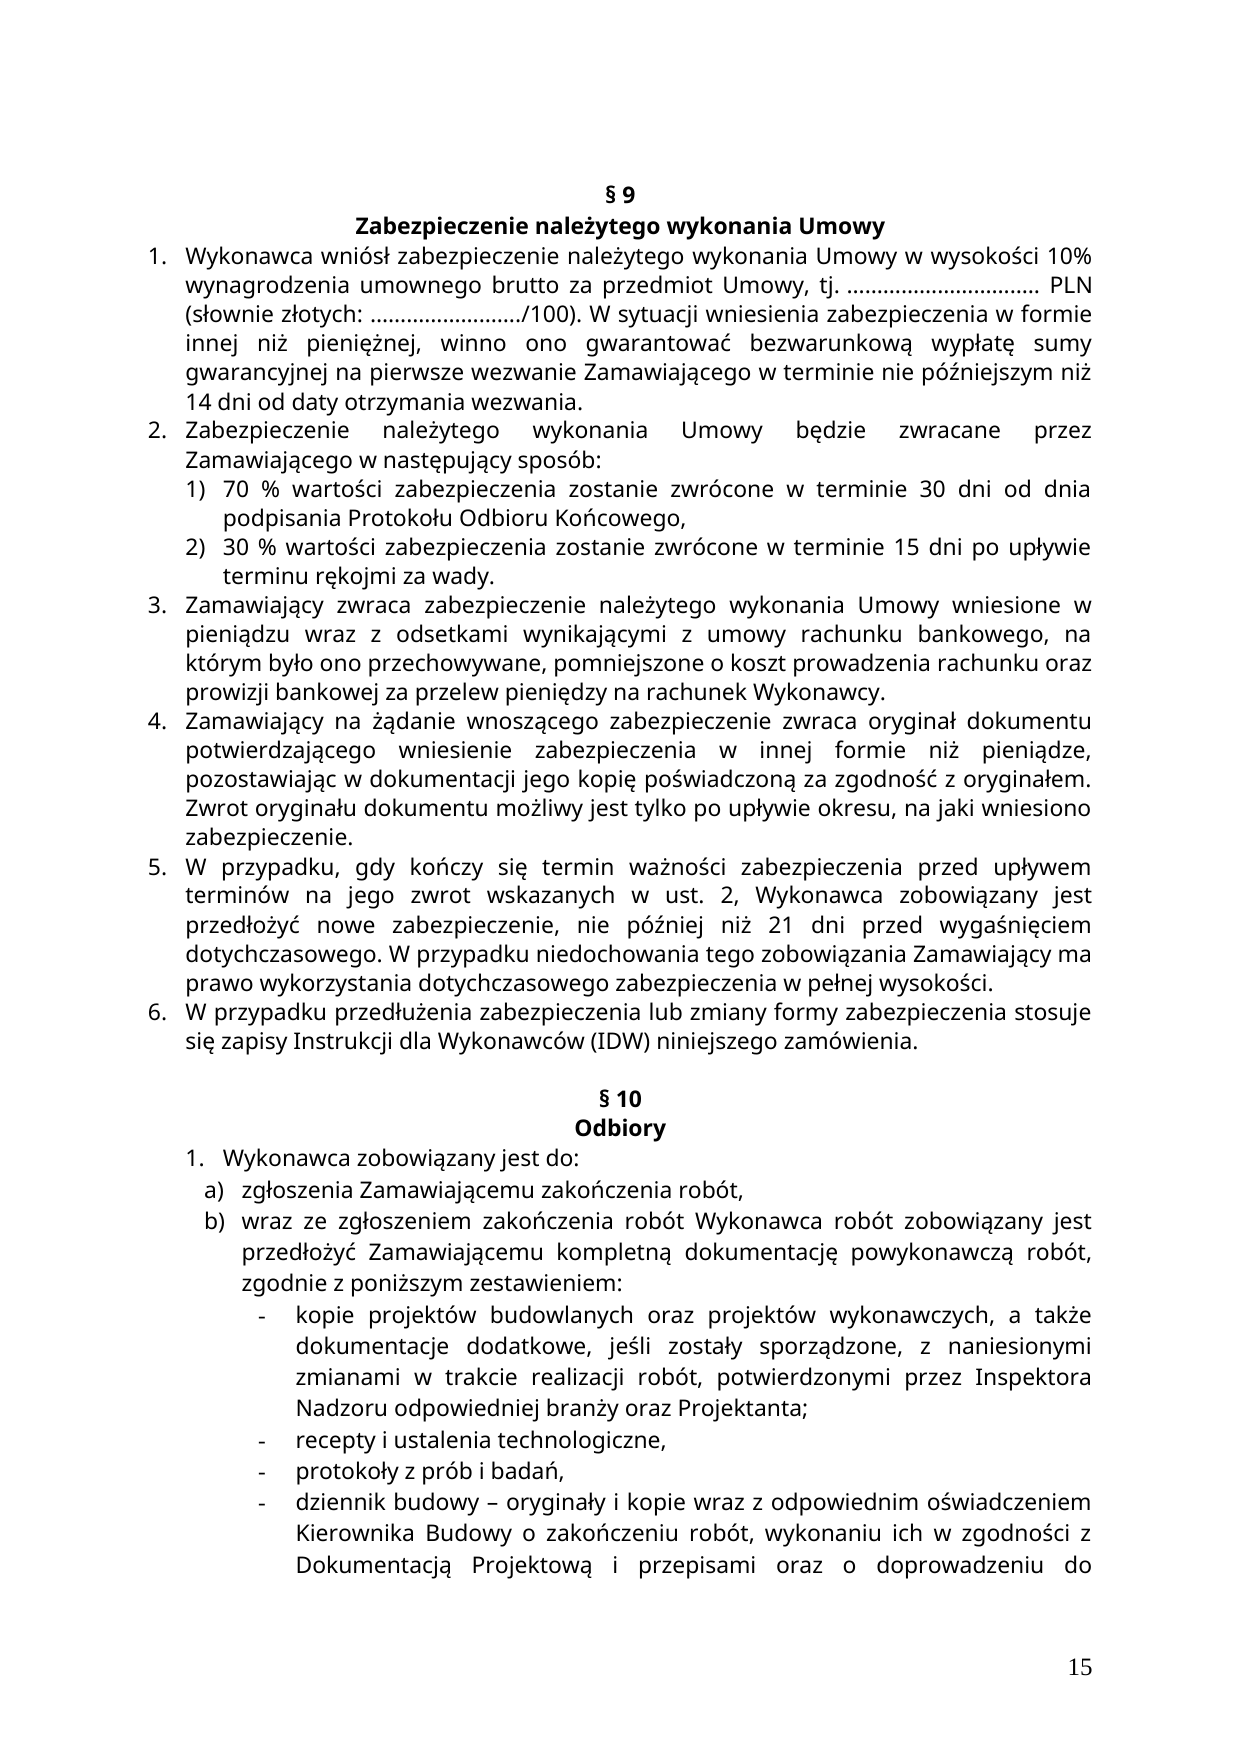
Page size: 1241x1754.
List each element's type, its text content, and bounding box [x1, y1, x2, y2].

list recepty i ustalenia technologiczne, [258, 1423, 1093, 1455]
list kopie projektów budowlanych oraz projektów wykonawczych, a także dokumentacje dodatkowe, jeśli zostały sporządzone, z naniesionymi zmianami w trakcie realizacji robót, potwierdzonymi przez Inspektora Nadzoru odpowiedniej branży oraz Projektanta; [258, 1298, 1093, 1423]
text Zabezpieczenie należytego wykonania Umowy [148, 210, 1093, 241]
text § 9 [148, 179, 1093, 210]
text Odbiory [148, 1113, 1093, 1142]
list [258, 1486, 1093, 1580]
list 70 % wartości zabezpieczenia zostanie zwrócone w terminie 30 dni od dnia podpisania Protokołu Odbioru Końcowego, [185, 474, 1093, 532]
list Wykonawca wniósł zabezpieczenie należytego wykonania Umowy w wysokości 10% wynagrodzenia umownego brutto za przedmiot Umowy, tj. ………………………….. PLN (słownie złotych: ……………………./100). W sytuacji wniesienia zabezpieczenia w formie innej niż pieniężnej, winno ono gwarantować bezwarunkową wypłatę sumy gwarancyjnej na pierwsze wezwanie Zamawiającego w terminie nie późniejszym niż 14 dni od daty otrzymania wezwania. [148, 241, 1093, 416]
list wraz ze zgłoszeniem zakończenia robót Wykonawca robót zobowiązany jest przedłożyć Zamawiającemu kompletną dokumentację powykonawczą robót, zgodnie z poniższym zestawieniem: [204, 1205, 1093, 1298]
list Zamawiający na żądanie wnoszącego zabezpieczenie zwraca oryginał dokumentu potwierdzającego wniesienie zabezpieczenia w innej formie niż pieniądze, pozostawiając w dokumentacji jego kopię poświadczoną za zgodność z oryginałem. Zwrot oryginału dokumentu możliwy jest tylko po upływie okresu, na jaki wniesiono zabezpieczenie. [148, 706, 1093, 852]
list W przypadku, gdy kończy się termin ważności zabezpieczenia przed upływem terminów na jego zwrot wskazanych w ust. 2, Wykonawca zobowiązany jest przedłożyć nowe zabezpieczenie, nie później niż 21 dni przed wygaśnięciem dotychczasowego. W przypadku niedochowania tego zobowiązania Zamawiający ma prawo wykorzystania dotychczasowego zabezpieczenia w pełnej wysokości. [148, 852, 1093, 997]
list Wykonawca zobowiązany jest do: [185, 1142, 1093, 1173]
list 30 % wartości zabezpieczenia zostanie zwrócone w terminie 15 dni po upływie terminu rękojmi za wady. [185, 532, 1093, 590]
list zgłoszenia Zamawiającemu zakończenia robót, [204, 1173, 1093, 1205]
list Zamawiający zwraca zabezpieczenie należytego wykonania Umowy wniesione w pieniądzu wraz z odsetkami wynikającymi z umowy rachunku bankowego, na którym było ono przechowywane, pomniejszone o koszt prowadzenia rachunku oraz prowizji bankowej za przelew pieniędzy na rachunek Wykonawcy. [148, 590, 1093, 706]
list protokoły z prób i badań, [258, 1455, 1093, 1486]
list Zabezpieczenie należytego wykonania Umowy będzie zwracane przez Zamawiającego w następujący sposób: [148, 416, 1093, 474]
list W przypadku przedłużenia zabezpieczenia lub zmiany formy zabezpieczenia stosuje się zapisy Instrukcji dla Wykonawców (IDW) niniejszego zamówienia. [148, 997, 1093, 1055]
text § 10 [148, 1084, 1093, 1113]
